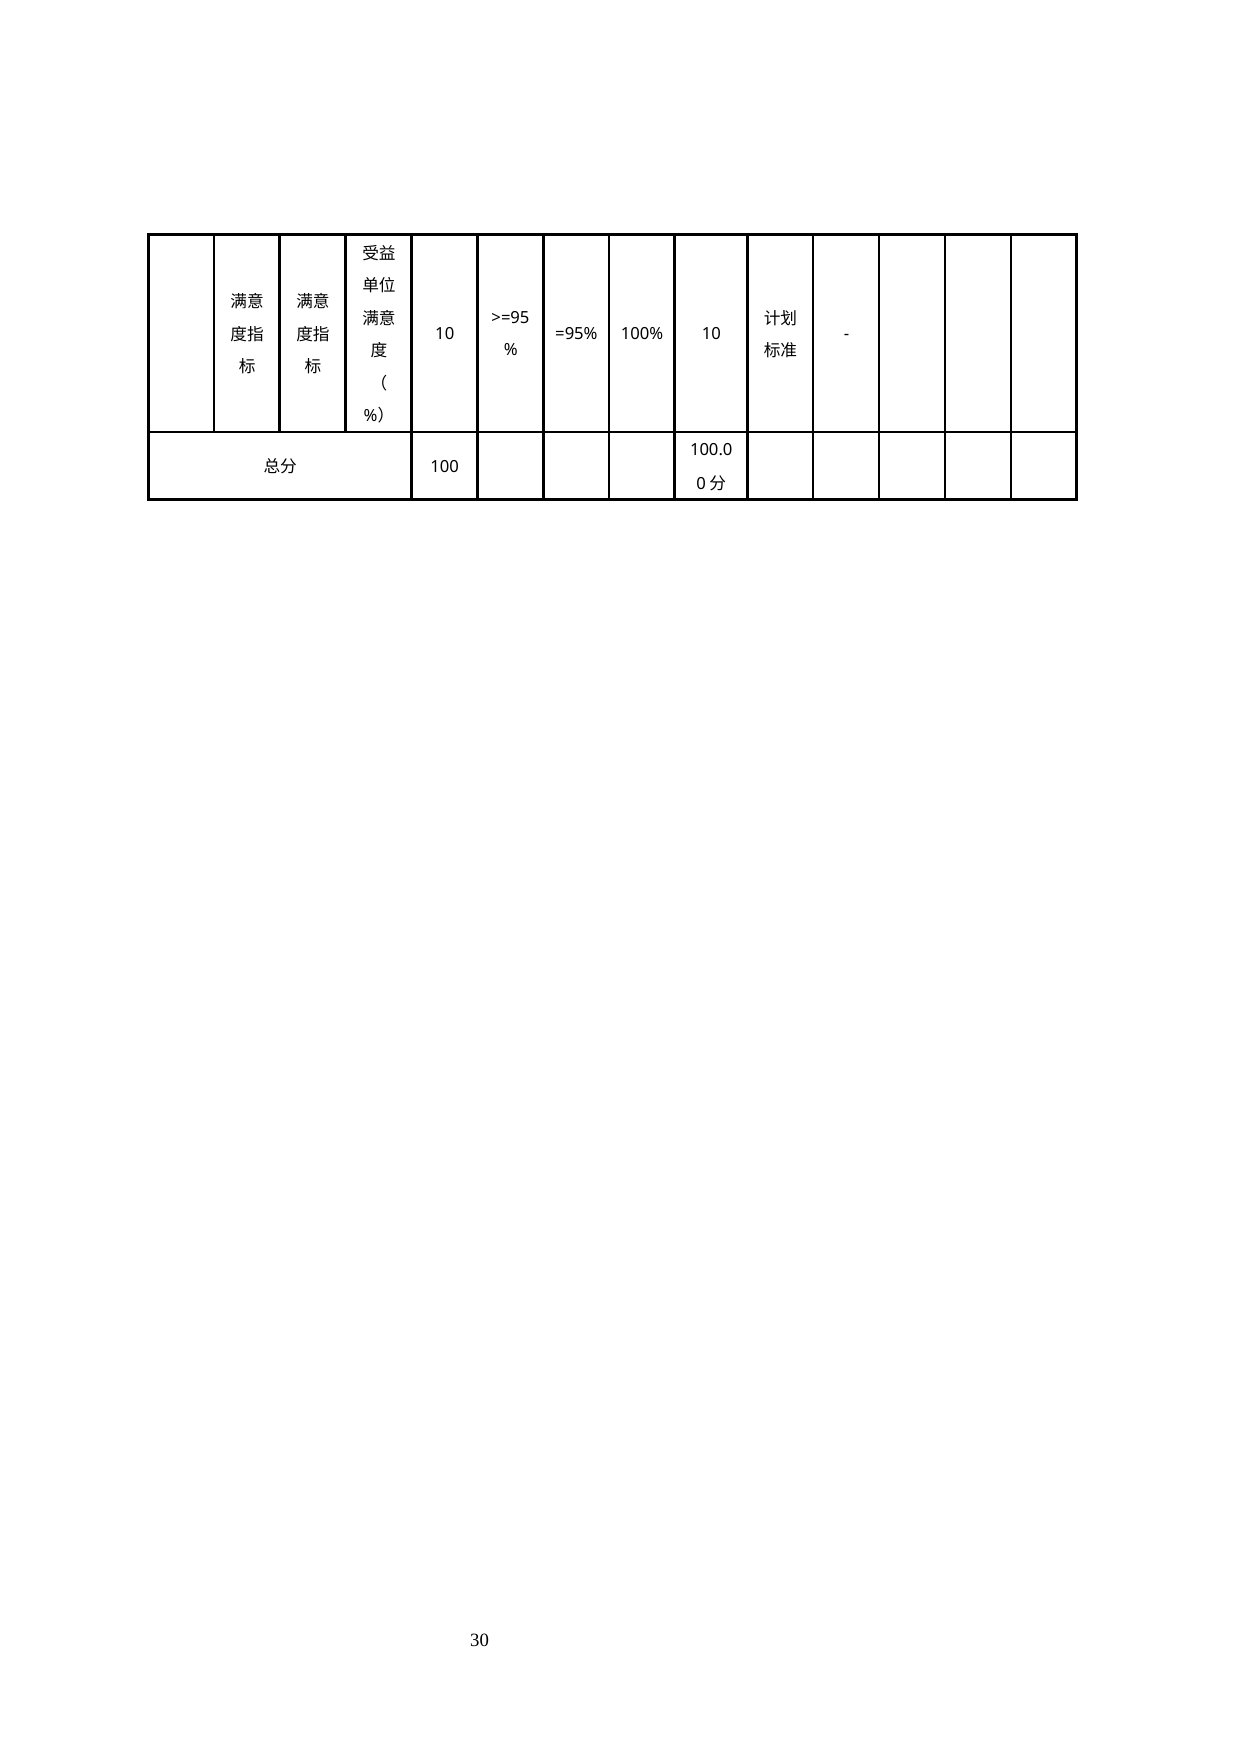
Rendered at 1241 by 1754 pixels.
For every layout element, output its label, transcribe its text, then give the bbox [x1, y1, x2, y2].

table_cell 受益单位满意度（%） [347, 236, 410, 431]
table_cell [946, 236, 1010, 431]
table_cell [880, 433, 944, 498]
table_cell [1012, 236, 1075, 431]
table_cell 计划标准 [749, 236, 812, 431]
table_cell [880, 236, 944, 431]
table_cell 100% [610, 236, 673, 431]
table_cell [814, 433, 878, 498]
table_cell 10 [676, 236, 746, 431]
table_cell 100.00分 [676, 433, 746, 498]
table_cell =95% [545, 236, 608, 431]
table_cell [545, 433, 608, 498]
table_cell [1012, 433, 1075, 498]
table_cell 10 [413, 236, 476, 431]
table_cell 总分 [150, 433, 410, 498]
table_cell - [814, 236, 878, 431]
table_cell [610, 433, 673, 498]
table_cell [749, 433, 812, 498]
table_cell 满意度指标 [281, 236, 344, 431]
table_cell 满意度指标 [215, 236, 278, 431]
table_cell 100 [413, 433, 476, 498]
table_cell >=95% [479, 236, 542, 431]
table_cell [479, 433, 542, 498]
table_cell [946, 433, 1010, 498]
